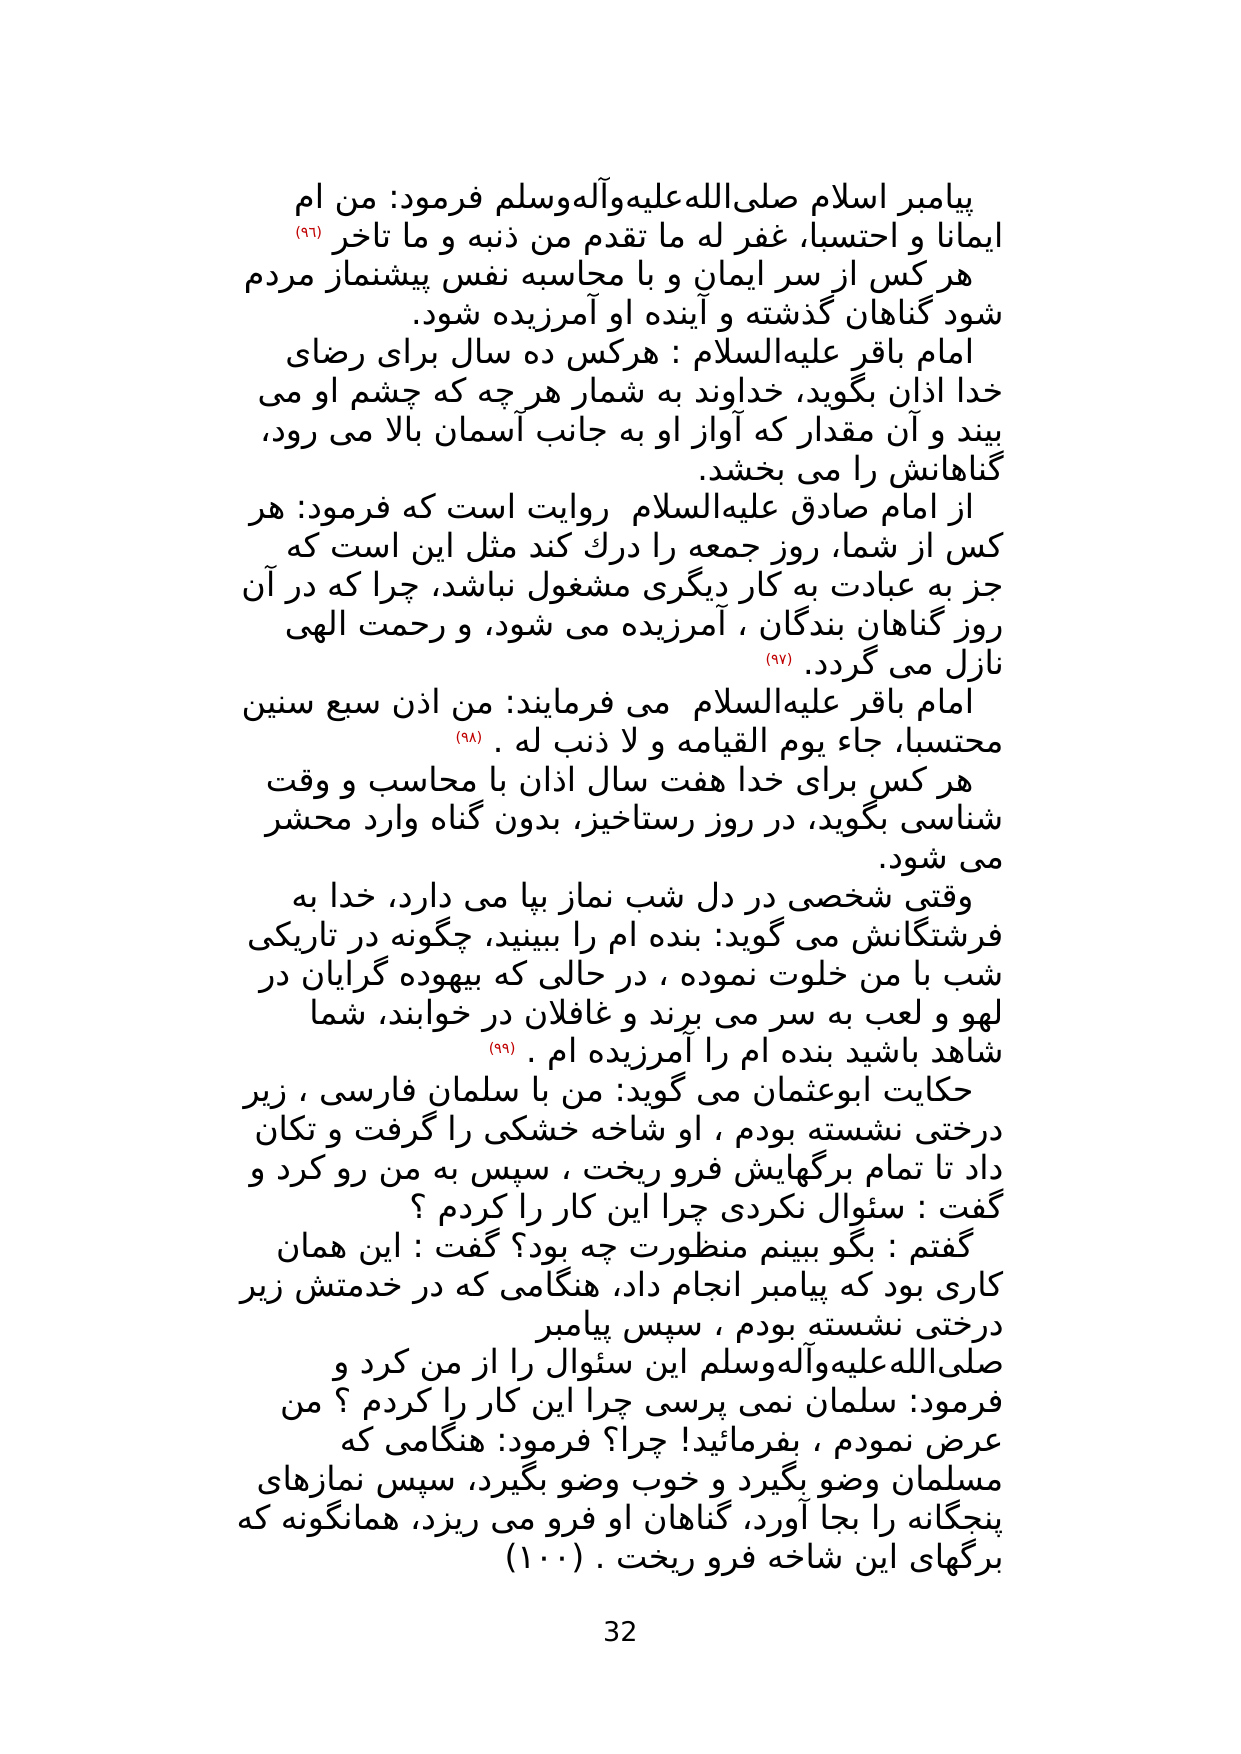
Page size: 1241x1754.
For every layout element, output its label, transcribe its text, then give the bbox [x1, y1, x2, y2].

text وقتى شخصى در دل شب نماز بپا مى دارد، خدا به فرشتگانش مى گويد: بنده ام را ببينيد، چگونه در تاريكى شب با من خلوت نموده ، در حالى كه بيهوده گرايان در لهو و لعب به سر مى برند و غافلان در خوابند، شما شاهد باشيد بنده ام را آمرزيده ام . (٩٩) [236, 877, 1004, 1071]
text هر كس از سر ايمان و با محاسبه نفس پيشنماز مردم شود گناهان گذشته و آينده او آمرزيده شود. [236, 255, 1004, 333]
text امام باقر عليه‌السلام : هركس ده سال براى رضاى خدا اذان بگويد، خداوند به شمار هر چه كه چشم او مى بيند و آن مقدار كه آواز او به جانب آسمان بالا مى رود، گناهانش را مى بخشد. [236, 333, 1004, 488]
text امام باقر عليه‌السلام مى فرمايند: من اذن سبع سنين محتسبا، جاء يوم القيامه و لا ذنب له . (٩٨) [236, 682, 1004, 760]
text حكايت ابوعثمان مى گويد: من با سلمان فارسى ، زير درختى نشسته بودم ، او شاخه خشكى را گرفت و تكان داد تا تمام برگهايش فرو ريخت ، سپس به من رو كرد و گفت : سئوال نكردى چرا اين كار را كردم ؟ [236, 1071, 1004, 1226]
text گفتم : بگو ببينم منظورت چه بود؟ گفت : اين همان كارى بود كه پيامبر انجام داد، هنگامى كه در خدمتش زير درختى نشسته بودم ، سپس پيامبر صلى‌الله‌عليه‌وآله‌وسلم اين سئوال را از من كرد و فرمود: سلمان نمى پرسى چرا اين كار را كردم ؟ من عرض نمودم ، بفرمائيد! چرا؟ فرمود: هنگامى كه مسلمان وضو بگيرد و خوب وضو بگيرد، سپس نمازهاى پنجگانه را بجا آورد، گناهان او فرو مى ريزد، همانگونه كه برگهاى اين شاخه فرو ريخت . (١٠٠) [236, 1226, 1004, 1576]
text هر كس براى خدا هفت سال اذان با محاسب و وقت شناسى بگويد، در روز رستاخيز، بدون گناه وارد محشر مى شود. [236, 760, 1004, 877]
text از امام صادق عليه‌السلام روايت است كه فرمود: هر كس از شما، روز جمعه را درك كند مثل اين است كه جز به عبادت به كار ديگرى مشغول نباشد، چرا كه در آن روز گناهان بندگان ، آمرزيده مى شود، و رحمت الهى نازل مى گردد. (٩٧) [236, 488, 1004, 682]
text پيامبر اسلام صلى‌الله‌عليه‌وآله‌وسلم فرمود: من ام ايمانا و احتسبا، غفر له ما تقدم من ذنبه و ما تاخر (٩٦) [236, 177, 1004, 255]
